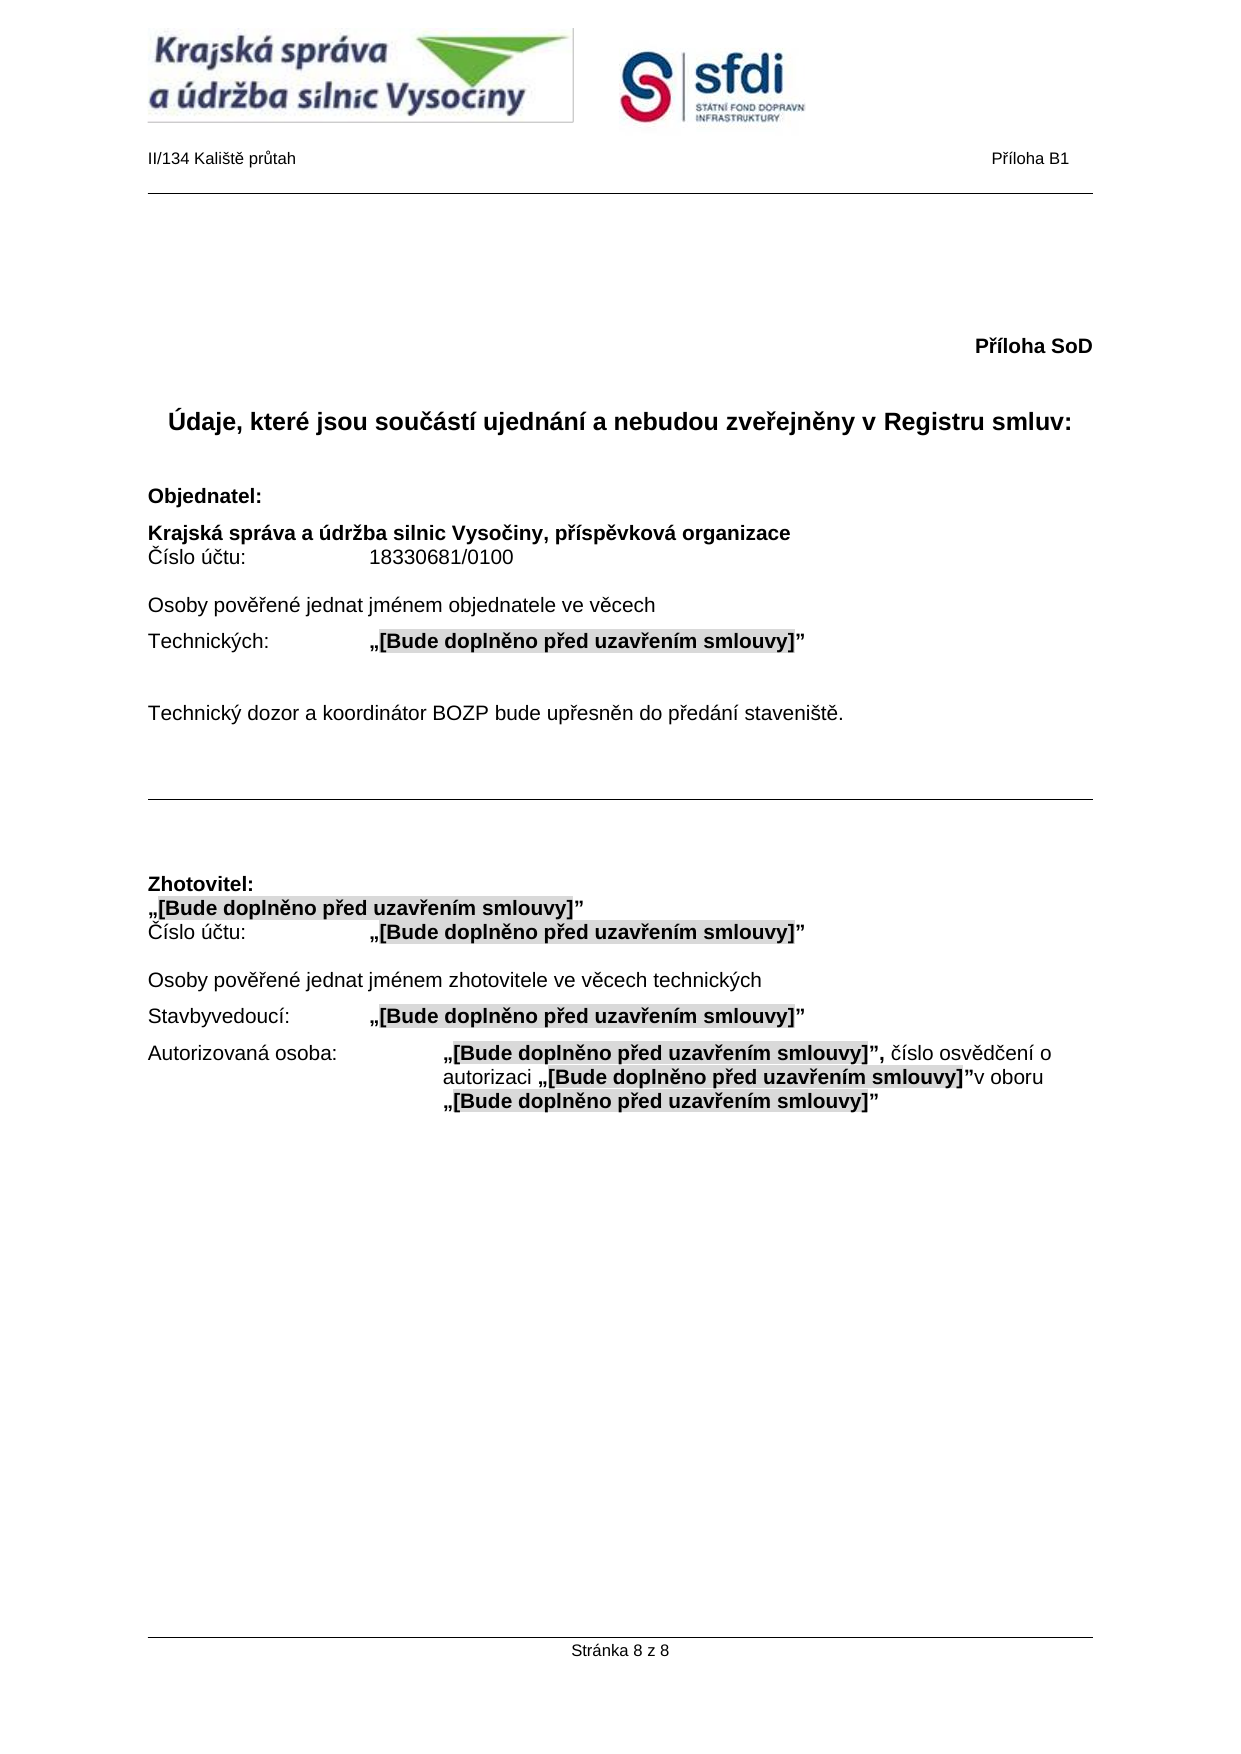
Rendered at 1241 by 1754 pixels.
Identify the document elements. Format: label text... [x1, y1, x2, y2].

text Číslo účtu: „[Bude doplněno před uzavřením smlouvy]” [795, 920, 1093, 944]
text Osoby pověřené jednat jménem objednatele ve věcech [148, 593, 1093, 617]
text Číslo účtu: „[Bude doplněno před uzavřením smlouvy]” [148, 920, 379, 944]
text Stavbyvedoucí: „[Bude doplněno před uzavřením smlouvy]” [148, 1004, 379, 1028]
picture [617, 32, 805, 136]
text Technických: „[Bude doplněno před uzavřením smlouvy]” [795, 629, 1093, 653]
text Osoby pověřené jednat jménem zhotovitele ve věcech technických [148, 968, 1093, 992]
text Krajská správa a údržba silnic Vysočiny, příspěvková organizace [148, 521, 1093, 545]
text „[Bude doplněno před uzavřením smlouvy]” [573, 896, 1093, 920]
text Objednatel: [148, 484, 1093, 508]
text Autorizovaná osoba: „[Bude doplněno před uzavřením smlouvy]”, číslo osvědčení o autorizaci „[Bude doplněno před uzavřením smlouvy]”v oboru „[Bude doplněno před uzavřením smlouvy]” [148, 1041, 1093, 1112]
text Údaje, které jsou součástí ujednání a nebudou zveřejněny v Registru smluv: [148, 407, 1093, 435]
text Zhotovitel: [148, 872, 1093, 896]
text Příloha SoD [148, 334, 1093, 358]
text Stavbyvedoucí: „[Bude doplněno před uzavřením smlouvy]” [795, 1004, 1093, 1028]
text Technický dozor a koordinátor BOZP bude upřesněn do předání staveniště. [148, 701, 1093, 725]
text Číslo účtu: 18330681/0100 [148, 545, 1093, 569]
picture [147, 28, 574, 124]
text Technických: „[Bude doplněno před uzavřením smlouvy]” [148, 629, 379, 653]
